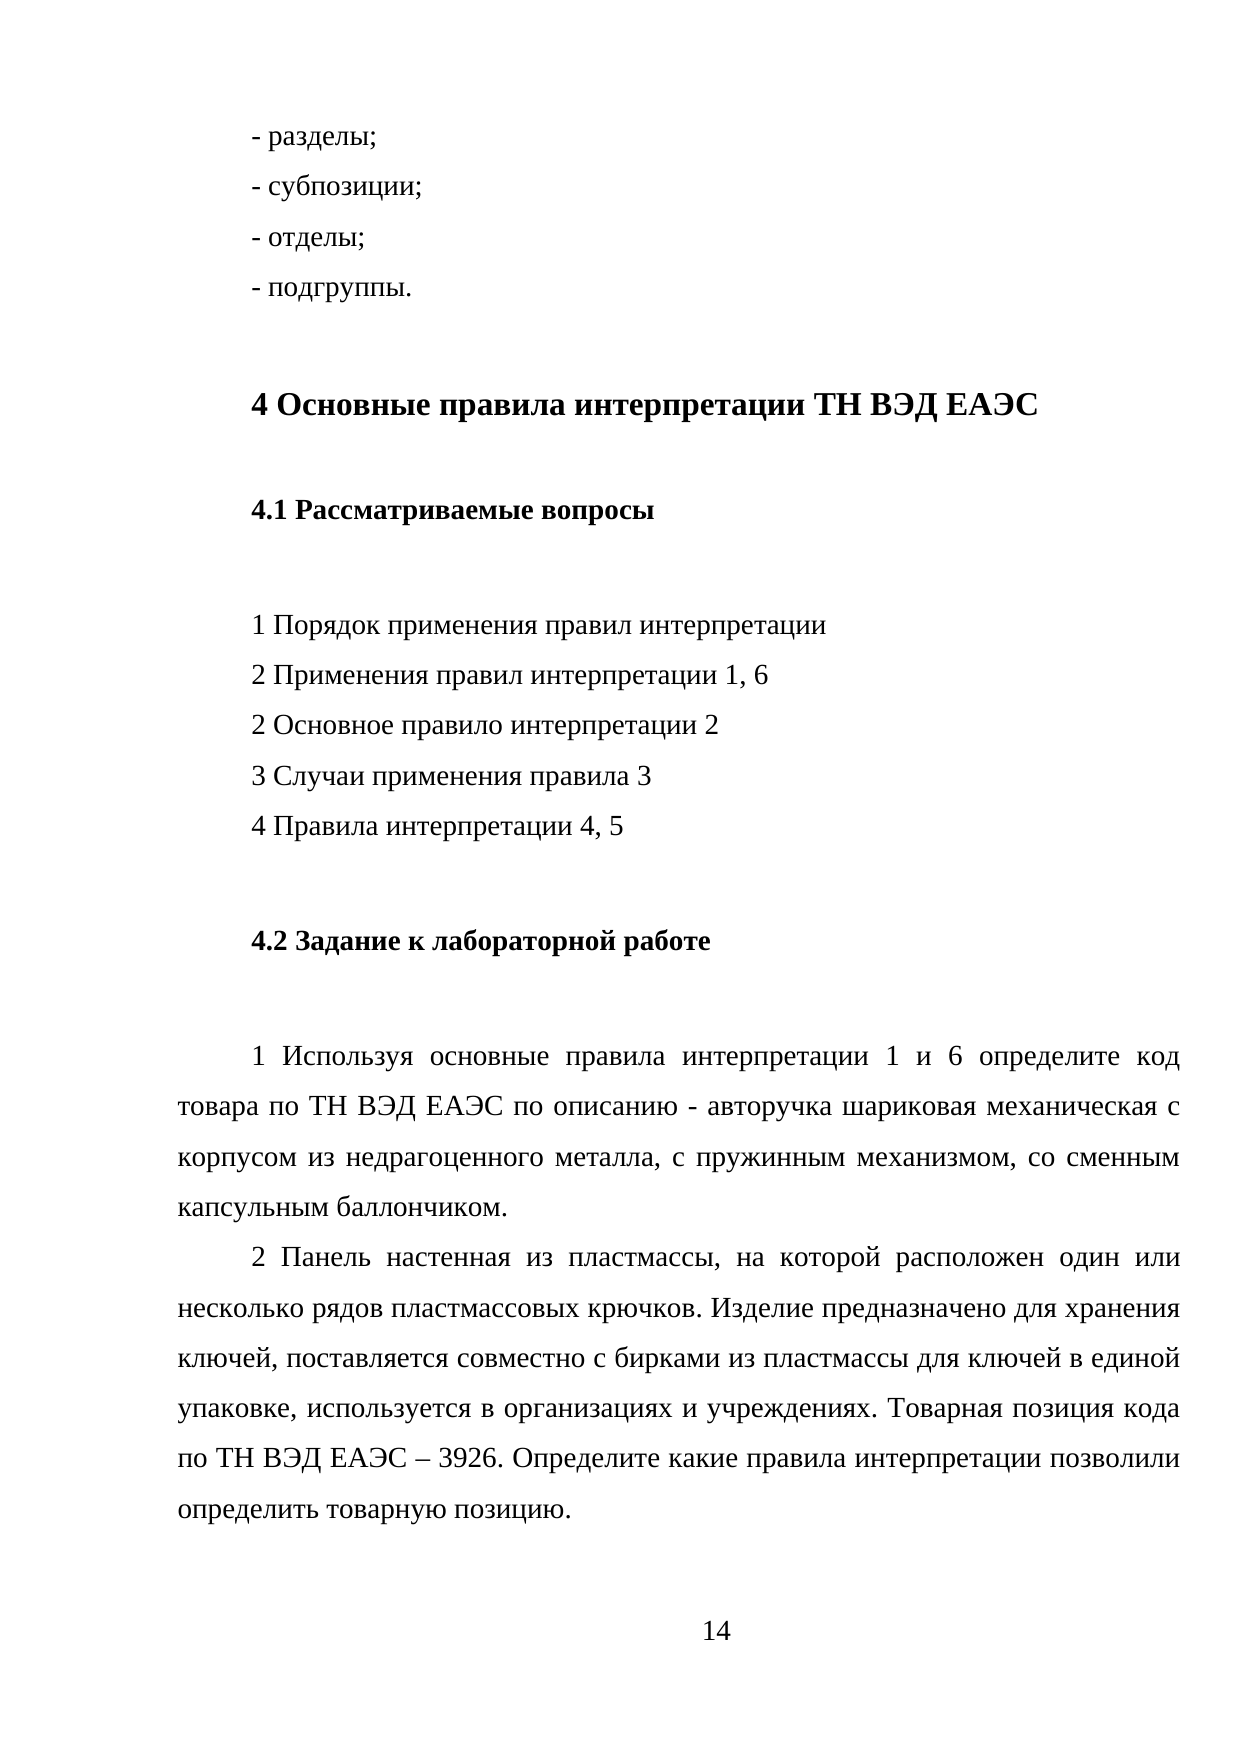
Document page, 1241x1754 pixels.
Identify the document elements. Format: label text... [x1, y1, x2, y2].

text 1 Используя основные правила интерпретации 1 и 6 определите код товара по ТН ВЭД ЕАЭС по описанию - авторучка шариковая механическая с корпусом из недрагоценного металла, с пружинным механизмом, со сменным капсульным баллончиком. [177, 1038, 1181, 1223]
text 3 Случаи применения правила 3 [177, 758, 1181, 791]
subtitle 4 Основные правила интерпретации ТН ВЭД ЕАЭС [177, 384, 1181, 422]
text 2 Панель настенная из пластмассы, на которой расположен один или несколько рядов пластмассовых крючков. Изделие предназначено для хранения ключей, поставляется совместно с бирками из пластмассы для ключей в единой упаковке, используется в организациях и учреждениях. Товарная позиция кода по ТН ВЭД ЕАЭС – 3926. Определите какие правила интерпретации позволили определить товарную позицию. [177, 1239, 1181, 1524]
text 4 Правила интерпретации 4, 5 [177, 808, 1181, 842]
text 1 Порядок применения правил интерпретации [177, 607, 1181, 640]
text - подгруппы. [177, 269, 1181, 303]
text 4.2 Задание к лабораторной работе [177, 923, 1181, 957]
text - отделы; [177, 219, 1181, 252]
text 2 Основное правило интерпретации 2 [177, 707, 1181, 741]
text 2 Применения правил интерпретации 1, 6 [177, 657, 1181, 691]
text - разделы; [177, 118, 1181, 152]
text 4.1 Рассматриваемые вопросы [177, 492, 1181, 525]
text - субпозиции; [177, 168, 1181, 202]
